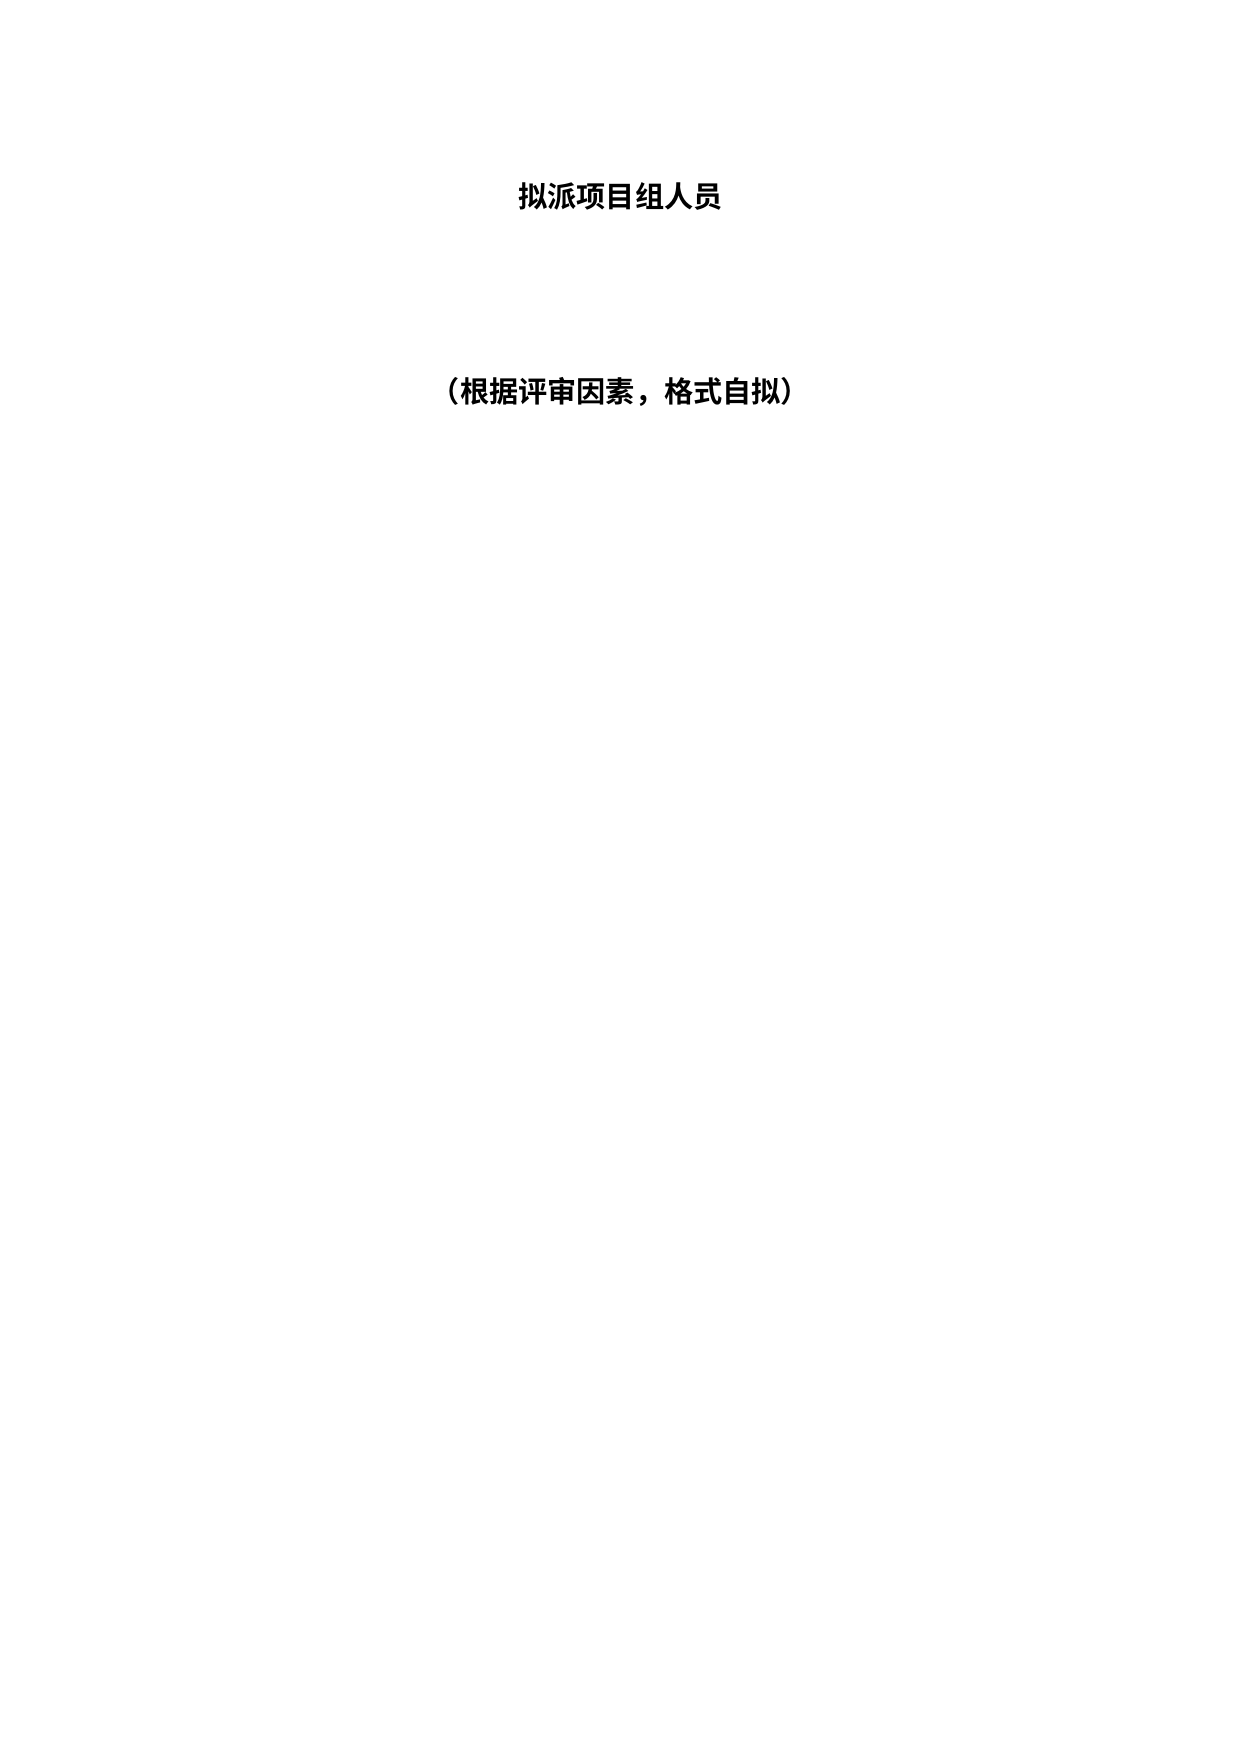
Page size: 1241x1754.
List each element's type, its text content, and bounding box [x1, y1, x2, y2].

text （根据评审因素，格式自拟） [187, 357, 1053, 422]
text 拟派项目组人员 [187, 162, 1053, 227]
